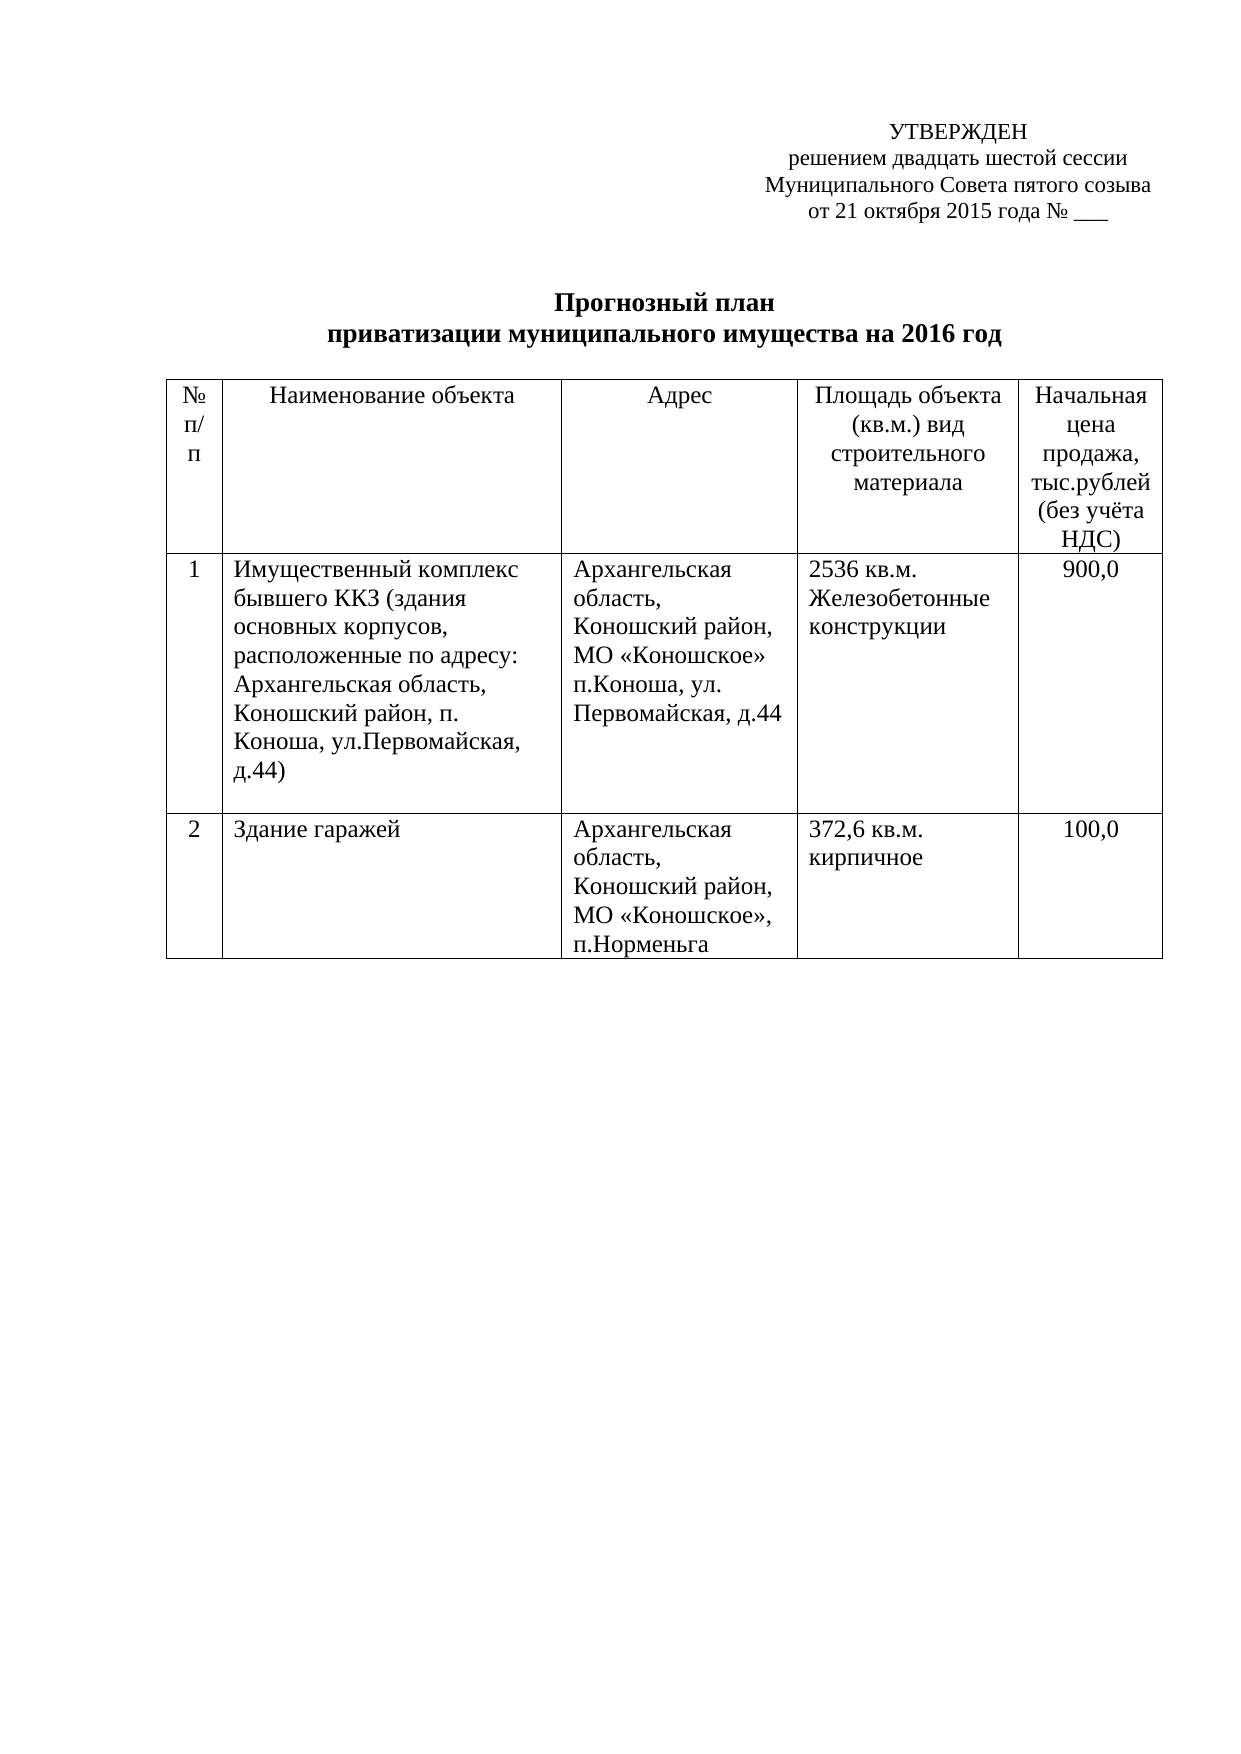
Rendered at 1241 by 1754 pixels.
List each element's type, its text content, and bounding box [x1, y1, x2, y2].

table_header Начальная цена продажа, тыс.рублей (без учёта НДС) [1019, 380, 1162, 553]
table_cell 100,0 [1019, 814, 1162, 957]
table_header Адрес [562, 380, 797, 553]
table_header УТВЕРЖДЕН решением двадцать шестой сессии Муниципального Совета пятого созыва от 21 октября 2015 года № ___ [753, 118, 1163, 223]
table_header Площадь объекта (кв.м.) вид строительного материала [798, 380, 1018, 553]
table_header Наименование объекта [223, 380, 561, 553]
table_cell 1 [167, 554, 222, 813]
table_header № п/п [167, 380, 222, 553]
table_cell Имущественный комплекс бывшего ККЗ (здания основных корпусов, расположенные по адресу: Архангельская область, Коношский район, п. Коноша, ул.Первомайская, д.44) [223, 554, 561, 813]
text Прогнозный план [177, 286, 1152, 317]
table_cell Архангельская область, Коношский район, МО «Коношское», п.Норменьга [562, 814, 797, 957]
table_cell Здание гаражей [223, 814, 561, 957]
table_cell 2 [167, 814, 222, 957]
table_cell 372,6 кв.м. кирпичное [798, 814, 1018, 957]
table_cell 2536 кв.м. Железобетонные конструкции [798, 554, 1018, 813]
table_cell 900,0 [1019, 554, 1162, 813]
text приватизации муниципального имущества на 2016 год [177, 317, 1152, 348]
table_cell Архангельская область, Коношский район, МО «Коношское» п.Коноша, ул. Первомайская, д.44 [562, 554, 797, 813]
